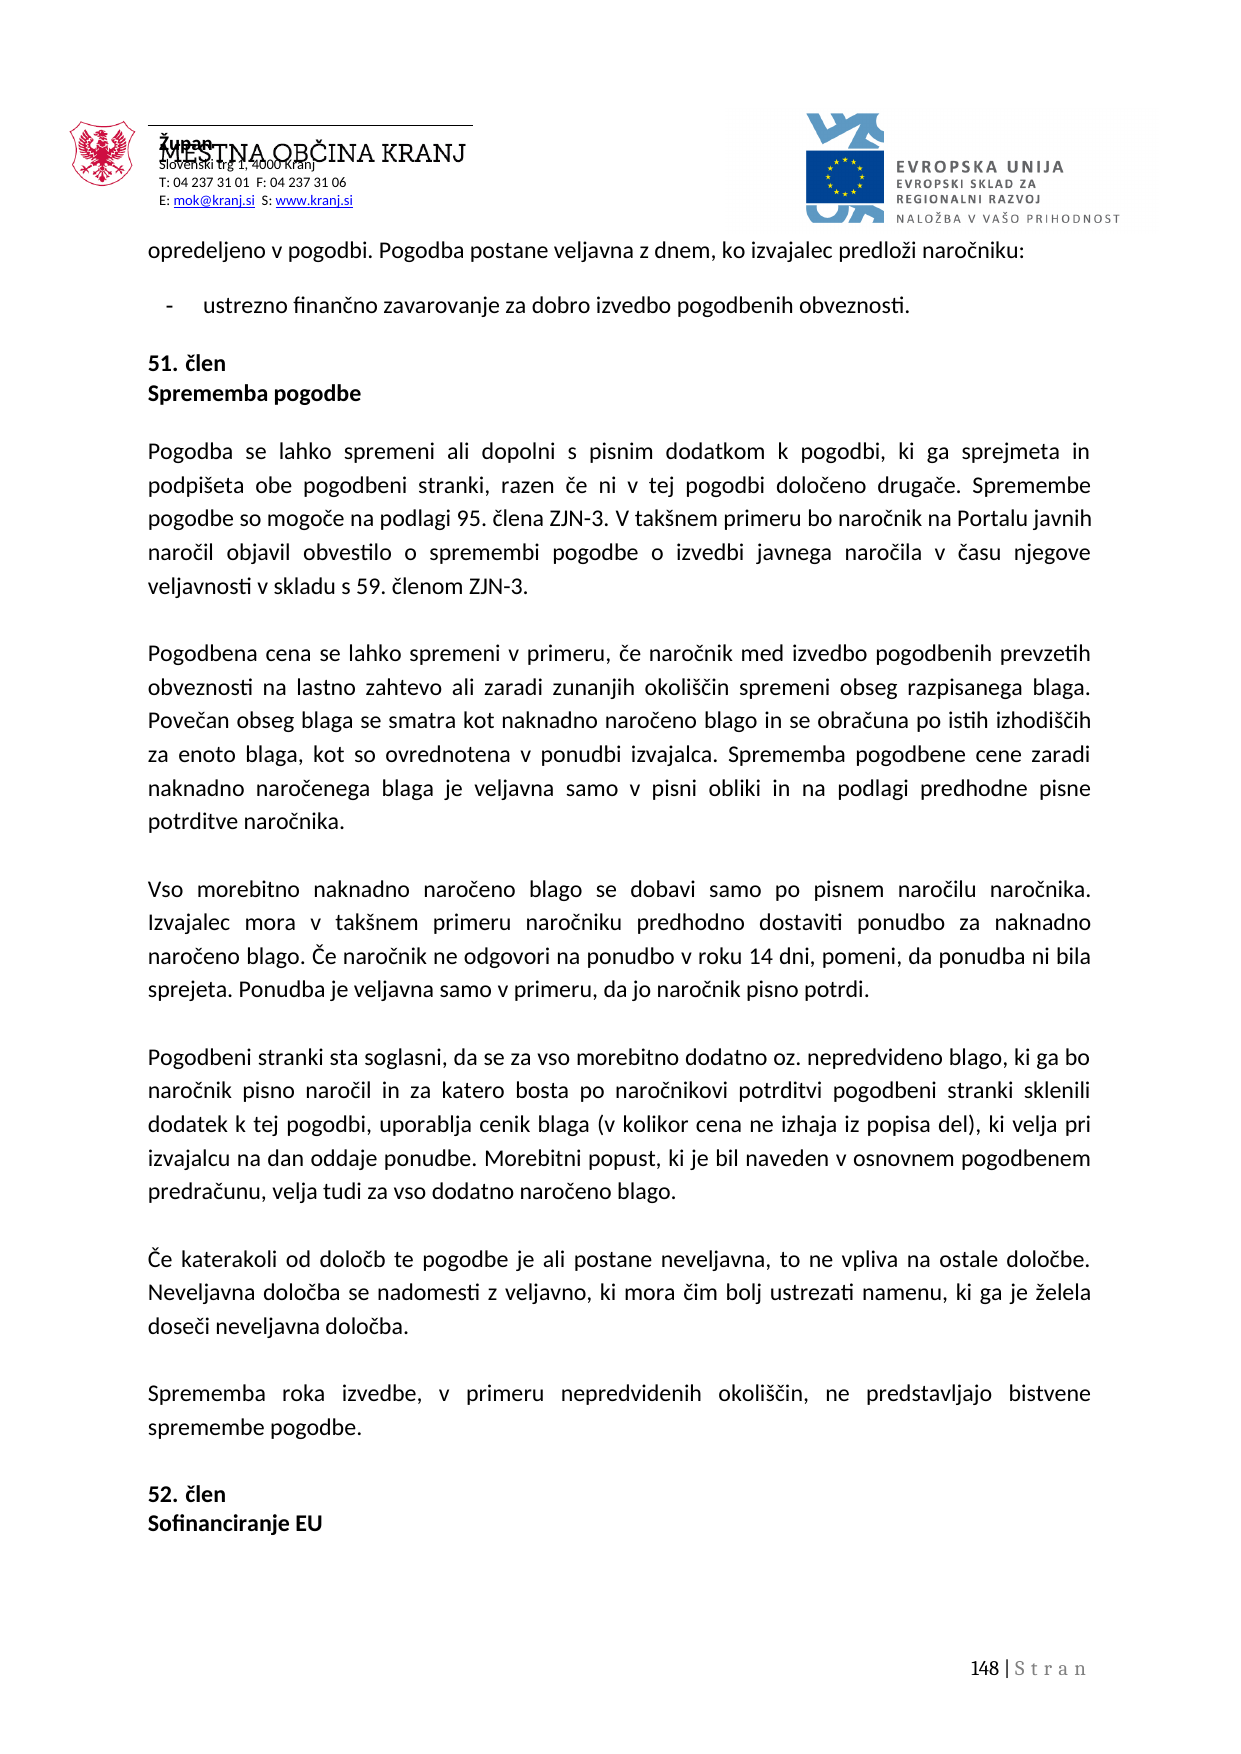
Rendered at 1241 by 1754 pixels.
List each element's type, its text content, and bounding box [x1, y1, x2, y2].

text Pogodbena cena se lahko spremeni v primeru, če naročnik med izvedbo pogodbenih prevzetih obveznosti na lastno zahtevo ali zaradi zunanjih okoliščin spremeni obseg razpisanega blaga. Povečan obseg blaga se smatra kot naknadno naročeno blago in se obračuna po istih izhodiščih za enoto blaga, kot so ovrednotena v ponudbi izvajalca. Sprememba pogodbene cene zaradi naknadno naročenega blaga je veljavna samo v pisni obliki in na podlagi predhodne pisne potrditve naročnika. [148, 638, 1092, 836]
list člen [148, 1479, 1092, 1508]
text Vso morebitno naknadno naročeno blago se dobavi samo po pisnem naročilu naročnika. Izvajalec mora v takšnem primeru naročniku predhodno dostaviti ponudbo za naknadno naročeno blago. Če naročnik ne odgovori na ponudbo v roku 14 dni, pomeni, da ponudba ni bila sprejeta. Ponudba je veljavna samo v primeru, da jo naročnik pisno potrdi. [148, 874, 1092, 1004]
text Pogodba se lahko spremeni ali dopolni s pisnim dodatkom k pogodbi, ki ga sprejmeta in podpišeta obe pogodbeni stranki, razen če ni v tej pogodbi določeno drugače. Spremembe pogodbe so mogoče na podlagi 95. člena ZJN-3. V takšnem primeru bo naročnik na Portalu javnih naročil objavil obvestilo o spremembi pogodbe o izvedbi javnega naročila v času njegove veljavnosti v skladu s 59. členom ZJN-3. [148, 436, 1092, 600]
list ustrezno finančno zavarovanje za dobro izvedbo pogodbenih obveznosti. [165, 290, 1092, 319]
list člen [148, 348, 1092, 378]
text Sprememba pogodbe [148, 378, 1092, 407]
text Če katerakoli od določb te pogodbe je ali postane neveljavna, to ne vpliva na ostale določbe. Neveljavna določba se nadomesti z veljavno, ki mora čim bolj ustrezati namenu, ki ga je želela doseči neveljavna določba. [148, 1244, 1092, 1340]
text Pogodbeni stranki sta soglasni, da se za vso morebitno dodatno oz. nepredvideno blago, ki ga bo naročnik pisno naročil in za katero bosta po naročnikovi potrditvi pogodbeni stranki sklenili dodatek k tej pogodbi, uporablja cenik blaga (v kolikor cena ne izhaja iz popisa del), ki velja pri izvajalcu na dan oddaje ponudbe. Morebitni popust, ki je bil naveden v osnovnem pogodbenem predračunu, velja tudi za vso dodatno naročeno blago. [148, 1042, 1092, 1206]
picture [725, 108, 1160, 234]
text Sofinanciranje EU [148, 1508, 1092, 1538]
text Sprememba roka izvedbe, v primeru nepredvidenih okoliščin, ne predstavljajo bistvene spremembe pogodbe. [148, 1378, 1092, 1441]
